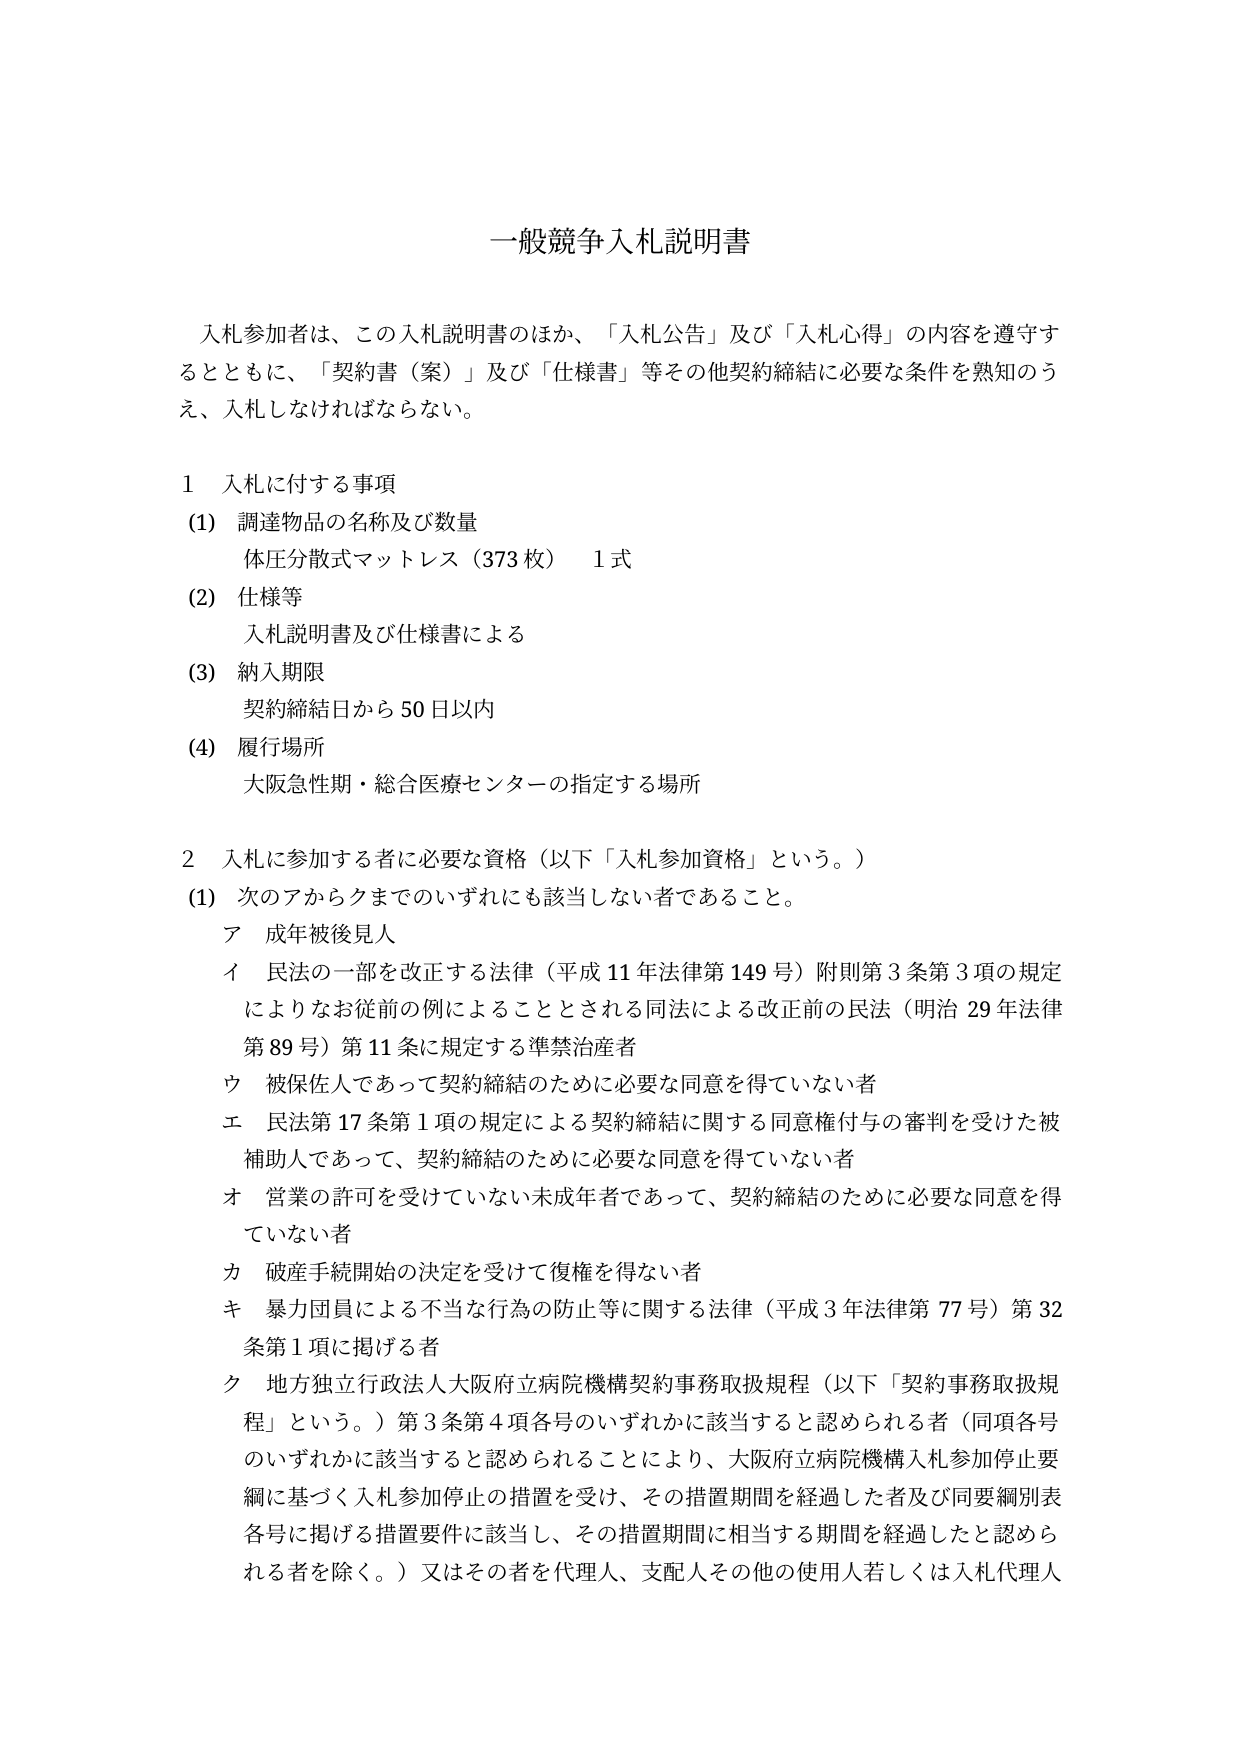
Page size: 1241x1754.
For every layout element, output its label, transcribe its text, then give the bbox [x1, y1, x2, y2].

text １ 入札に付する事項 [177, 464, 1063, 502]
text カ 破産手続開始の決定を受けて復権を得ない者 [177, 1252, 1063, 1289]
text エ 民法第17条第１項の規定による契約締結に関する同意権付与の審判を受けた被補助人であって、契約締結のために必要な同意を得ていない者 [221, 1102, 1063, 1177]
text (3) 納入期限 [177, 652, 1063, 689]
text 体圧分散式マットレス（373枚） １式 [177, 539, 1063, 577]
text ア 成年被後見人 [177, 914, 1063, 952]
text 入札説明書及び仕様書による [177, 614, 1063, 652]
text イ 民法の一部を改正する法律（平成11年法律第149号）附則第３条第３項の規定によりなお従前の例によることとされる同法による改正前の民法（明治29年法律第89号）第11条に規定する準禁治産者 [221, 952, 1063, 1064]
text ウ 被保佐人であって契約締結のために必要な同意を得ていない者 [177, 1064, 1063, 1102]
text (4) 履行場所 [177, 727, 1063, 764]
text オ 営業の許可を受けていない未成年者であって、契約締結のために必要な同意を得ていない者 [221, 1177, 1063, 1252]
text 契約締結日から50日以内 [177, 689, 1063, 727]
text 入札参加者は、この入札説明書のほか、「入札公告」及び「入札心得」の内容を遵守するとともに、「契約書（案）」及び「仕様書」等その他契約締結に必要な条件を熟知のうえ、入札しなければならない。 [177, 314, 1063, 427]
text (2) 仕様等 [177, 577, 1063, 614]
text キ 暴力団員による不当な行為の防止等に関する法律（平成３年法律第77号）第32条第１項に掲げる者 [221, 1289, 1063, 1364]
text 大阪急性期・総合医療センターの指定する場所 [177, 764, 1063, 802]
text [221, 1364, 1063, 1589]
text (1) 次のアからクまでのいずれにも該当しない者であること。 [177, 877, 1063, 914]
text ２ 入札に参加する者に必要な資格（以下「入札参加資格」という。） [177, 839, 1063, 877]
text 一般競争入札説明書 [177, 202, 1063, 277]
text (1) 調達物品の名称及び数量 [177, 502, 1063, 539]
